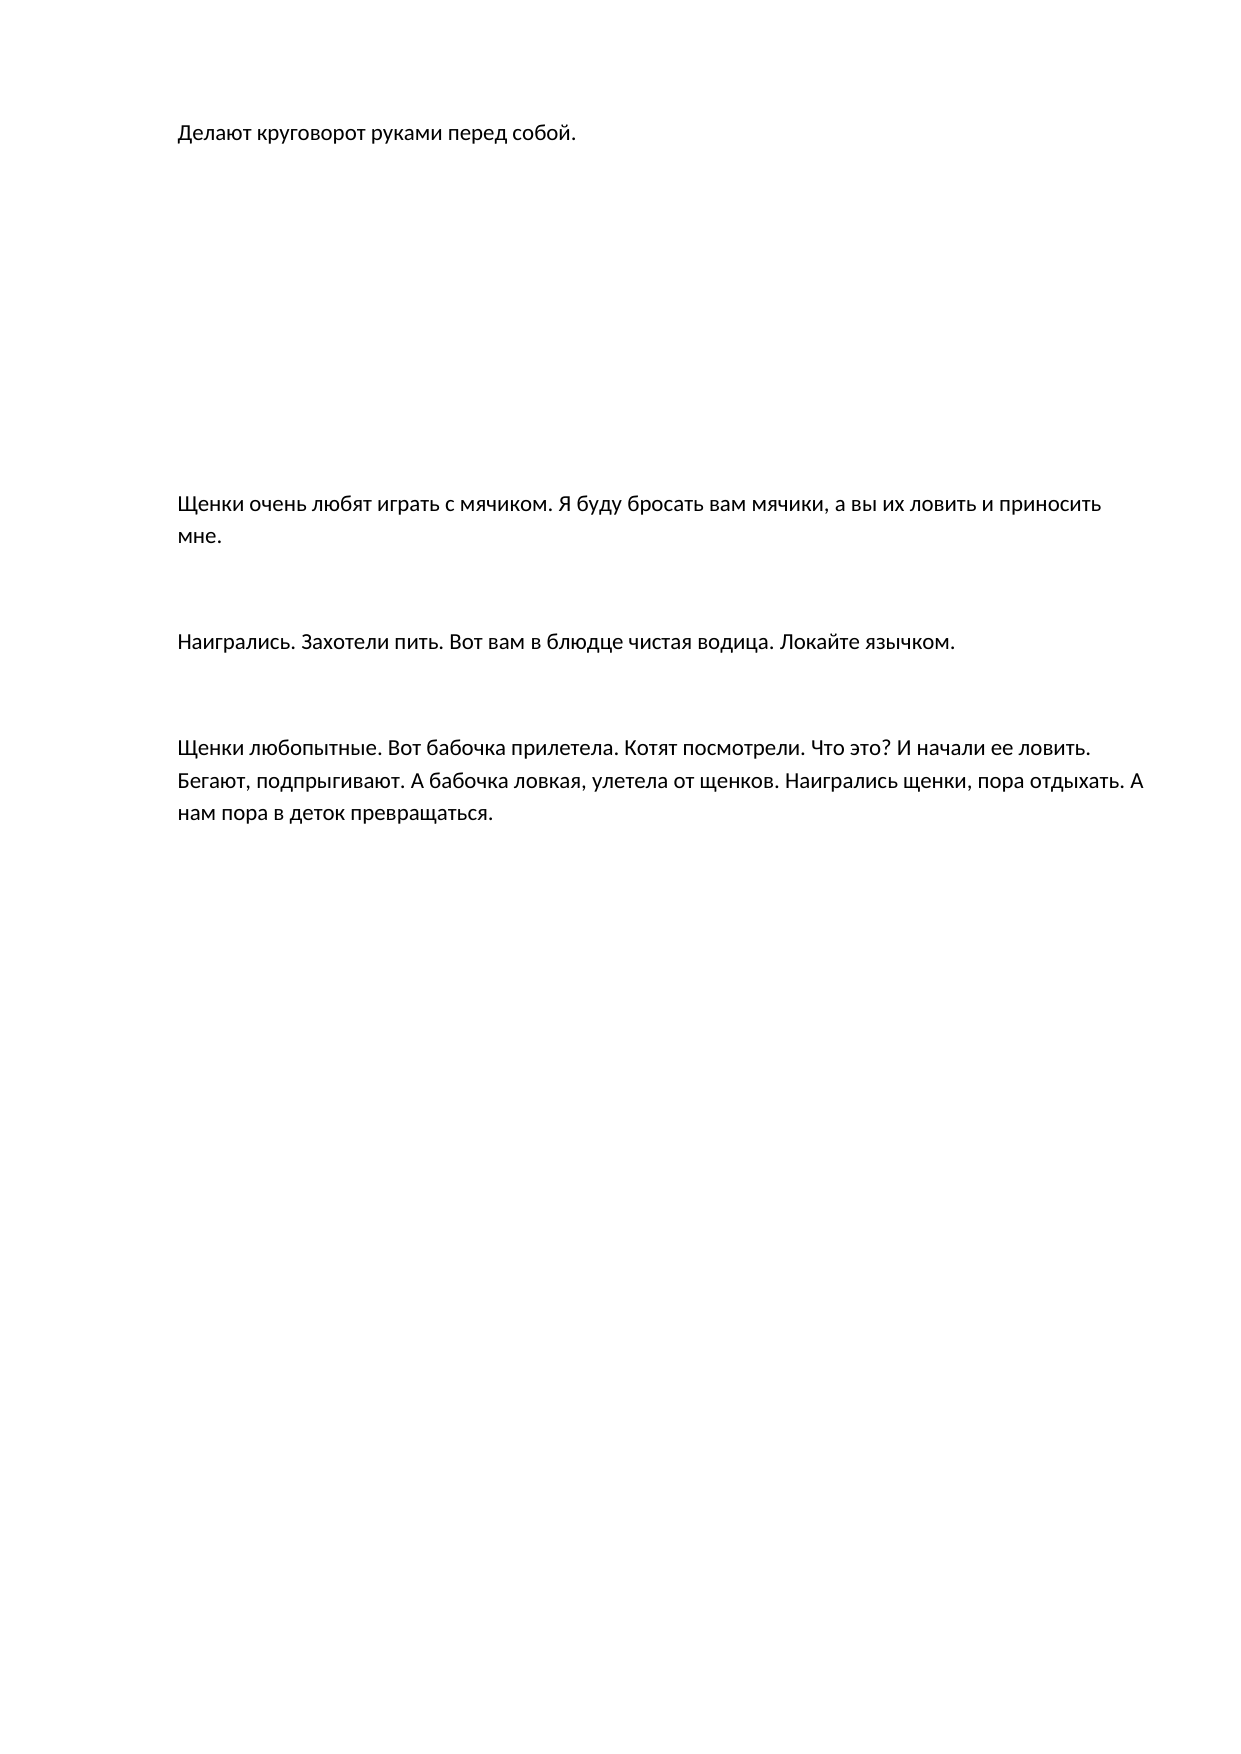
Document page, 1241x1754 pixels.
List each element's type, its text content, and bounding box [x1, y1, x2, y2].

text Наигрались. Захотели пить. Вот вам в блюдце чистая водица. Локайте язычком. [177, 627, 1152, 656]
text Щенки любопытные. Вот бабочка прилетела. Котят посмотрели. Что это? И начали ее ловить. Бегают, подпрыгивают. А бабочка ловкая, улетела от щенков. Наигрались щенки, пора отдыхать. А нам пора в деток превращаться. [177, 733, 1152, 826]
text Делают круговорот руками перед собой. [177, 118, 1152, 146]
text Щенки очень любят играть с мячиком. Я буду бросать вам мячики, а вы их ловить и приносить мне. [177, 489, 1152, 549]
